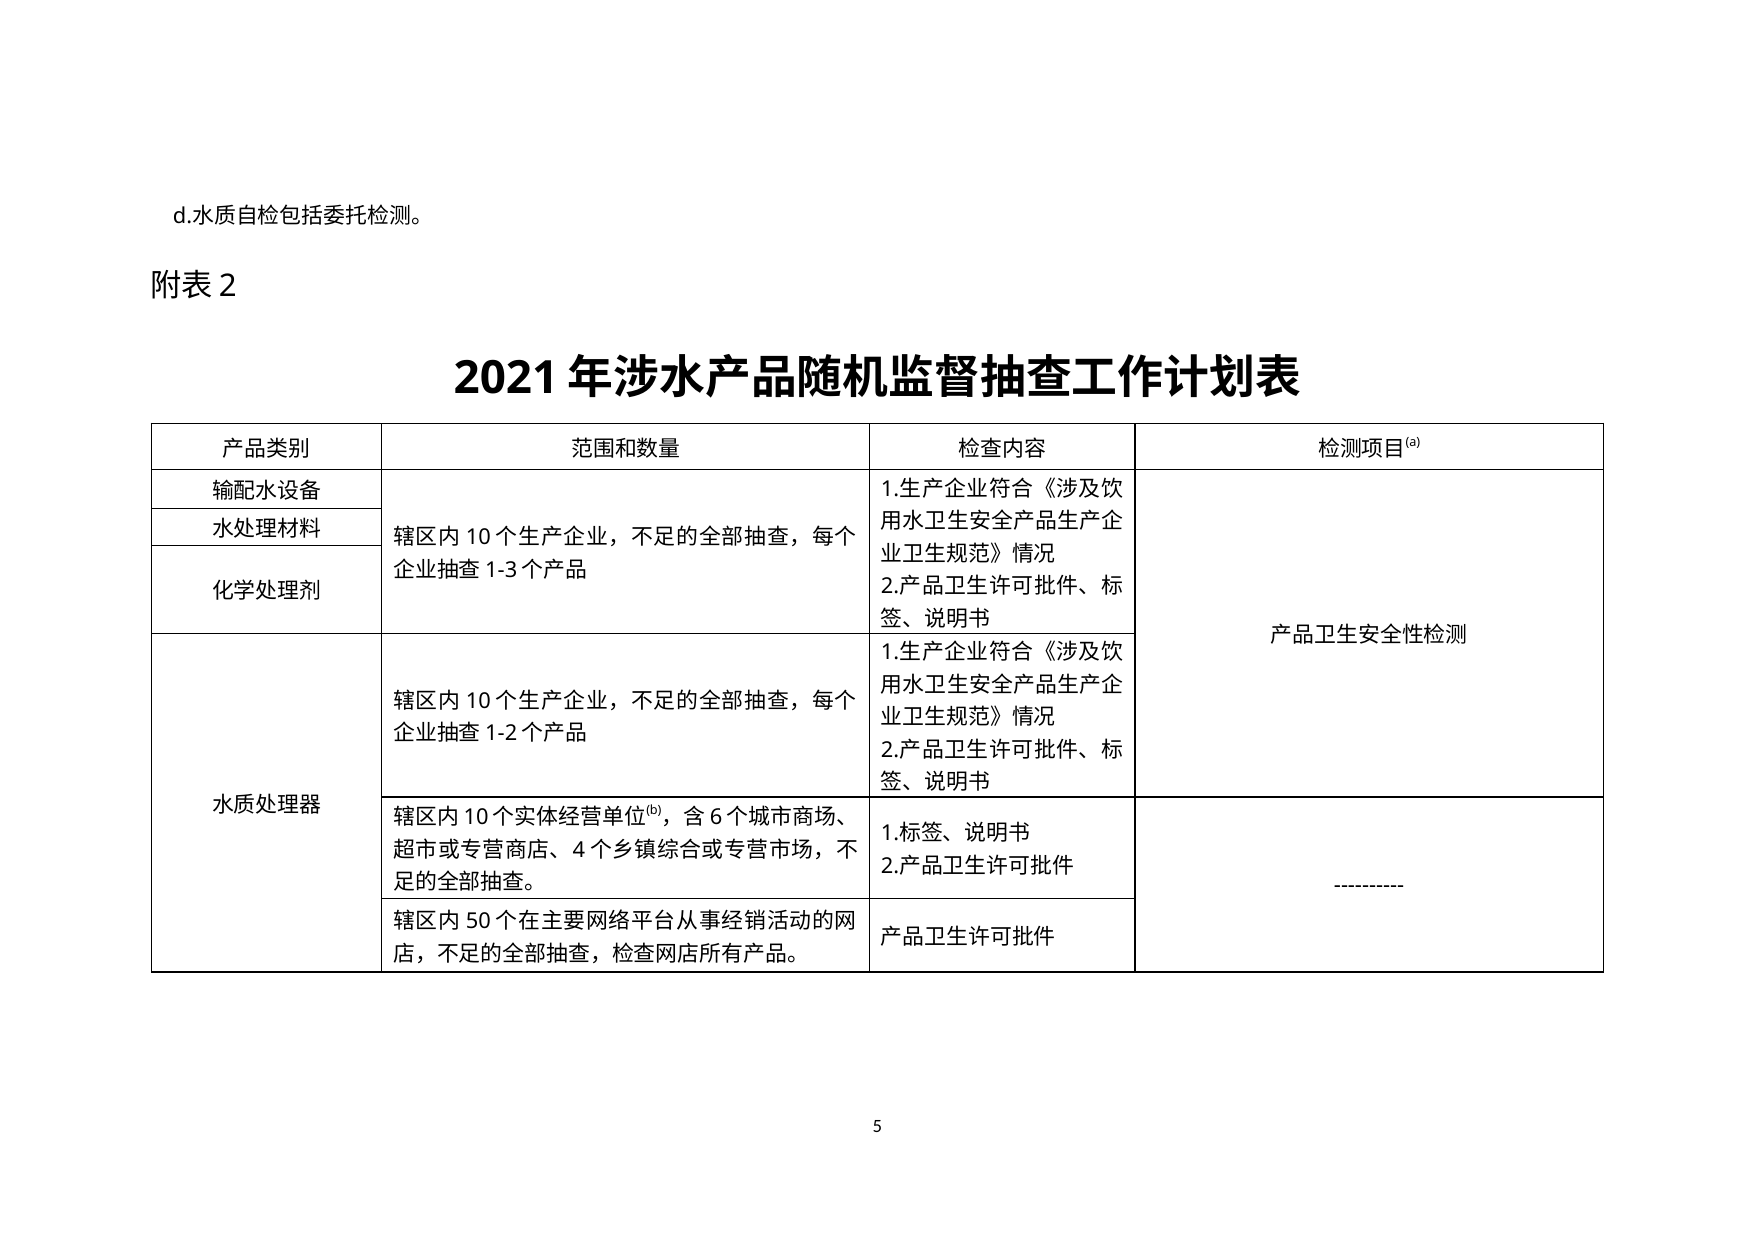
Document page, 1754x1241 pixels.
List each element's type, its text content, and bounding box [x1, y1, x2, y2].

table_header 检测项目(a) [1136, 424, 1603, 469]
table_cell 输配水设备 [152, 470, 381, 508]
table_header 检查内容 [870, 424, 1134, 469]
table_cell 产品卫生许可批件 [870, 899, 1134, 971]
table_cell 化学处理剂 [152, 546, 381, 633]
table_cell 水处理材料 [152, 509, 381, 544]
table_cell 水质处理器 [152, 634, 381, 971]
table_cell 产品卫生安全性检测 [1136, 470, 1603, 796]
table_header 范围和数量 [382, 424, 869, 469]
table_header 产品类别 [152, 424, 381, 469]
table_cell 辖区内50个在主要网络平台从事经销活动的网店，不足的全部抽查，检查网店所有产品。 [382, 899, 869, 971]
table_cell 1.生产企业符合《涉及饮用水卫生安全产品生产企业卫生规范》情况 2.产品卫生许可批件、标签、说明书 [870, 634, 1134, 796]
table_cell 1.标签、说明书 2.产品卫生许可批件 [870, 798, 1134, 898]
text 2021年涉水产品随机监督抽查工作计划表 [150, 325, 1604, 423]
table_cell 辖区内10个生产企业，不足的全部抽查，每个企业抽查1-2个产品 [382, 634, 869, 796]
table_cell 辖区内10个实体经营单位(b)，含6个城市商场、超市或专营商店、4个乡镇综合或专营市场，不足的全部抽查。 [382, 798, 869, 898]
text d.水质自检包括委托检测。 [150, 198, 1604, 230]
table_cell 1.生产企业符合《涉及饮用水卫生安全产品生产企业卫生规范》情况 2.产品卫生许可批件、标签、说明书 [870, 470, 1134, 633]
table_cell ---------- [1136, 798, 1603, 971]
table_cell 辖区内10个生产企业，不足的全部抽查，每个企业抽查1-3个产品 [382, 470, 869, 633]
text 附表2 [150, 246, 1604, 309]
